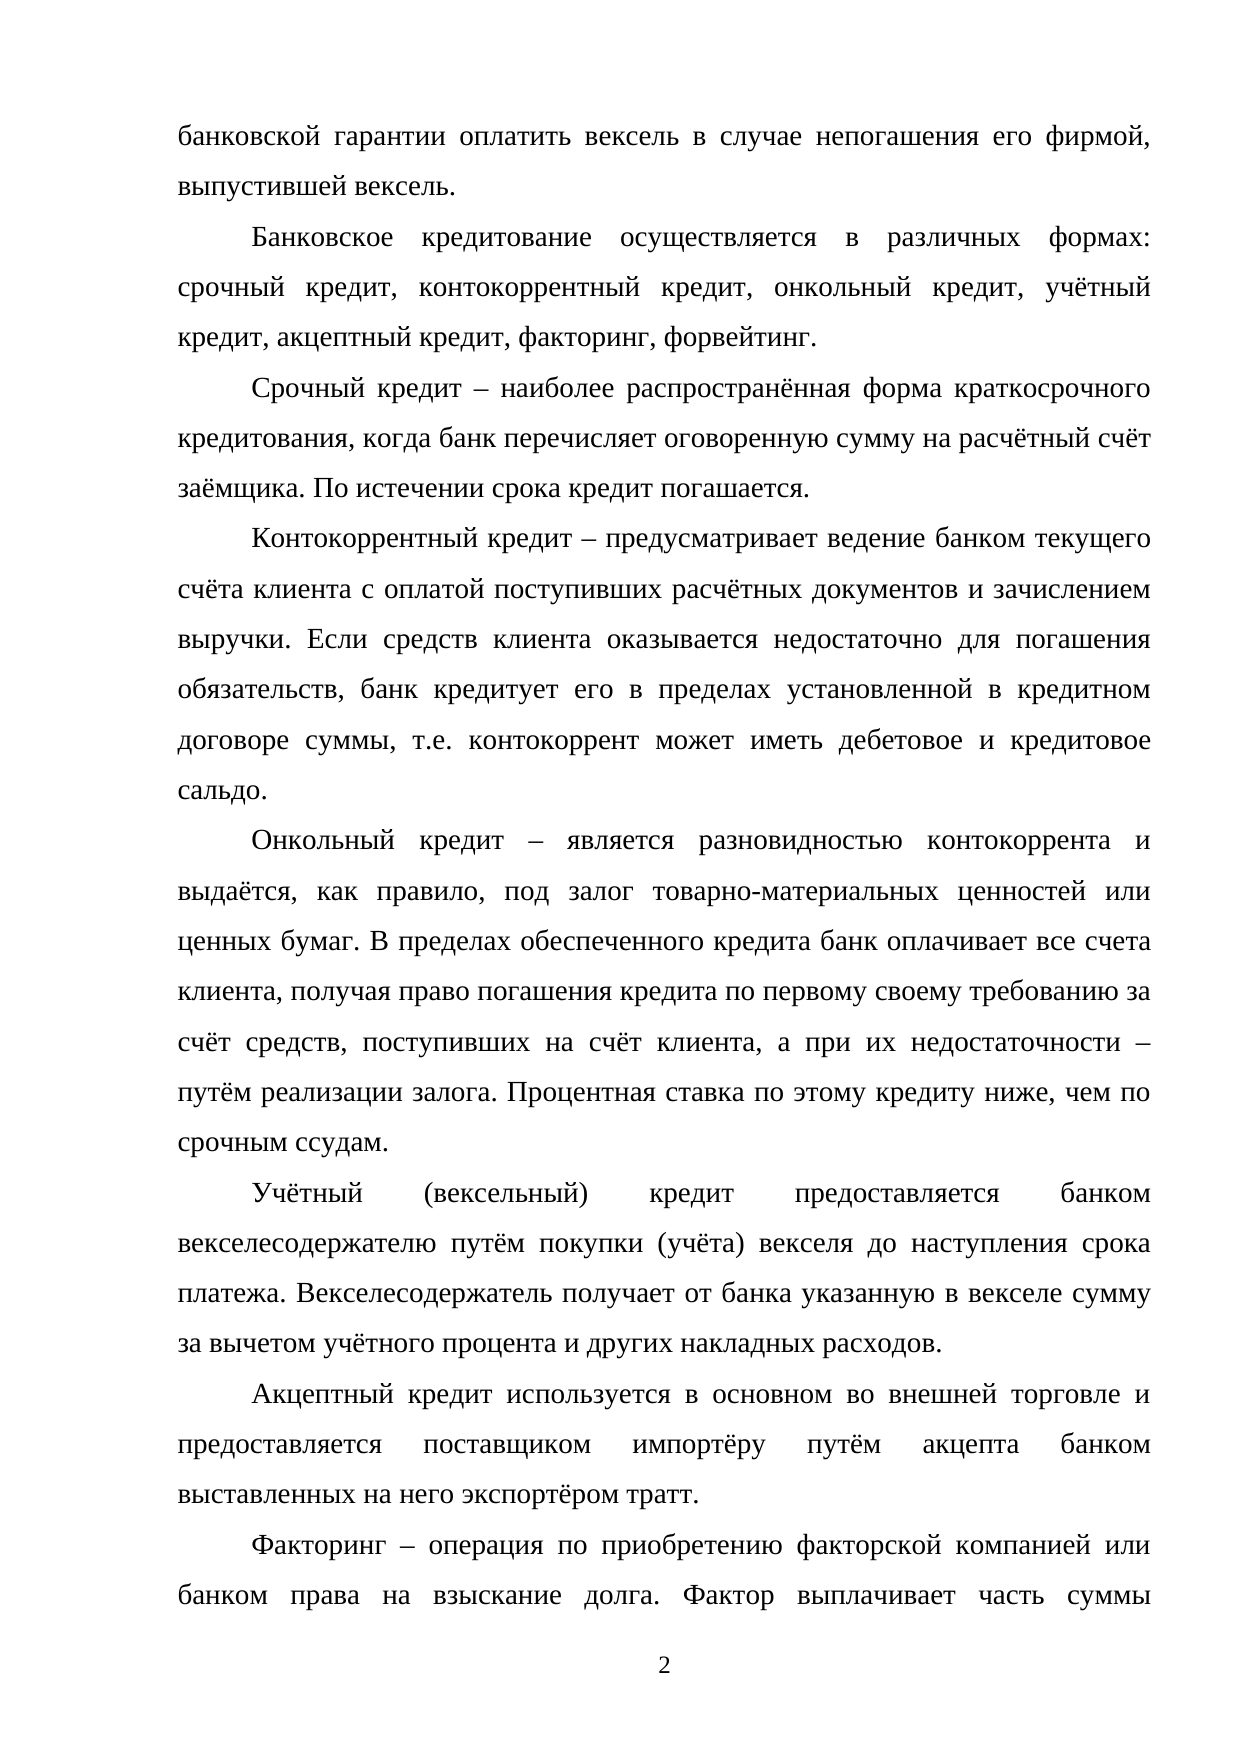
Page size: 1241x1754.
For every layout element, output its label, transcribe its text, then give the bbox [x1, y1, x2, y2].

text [177, 1527, 1152, 1611]
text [177, 118, 1152, 202]
text Срочный кредит – наиболее распространённая форма краткосрочного кредитования, когда банк перечисляет оговоренную сумму на расчётный счёт заёмщика. По истечении срока кредит погашается. [177, 370, 1152, 504]
text Онкольный кредит – является разновидностью контокоррента и выдаётся, как правило, под залог товарно-материальных ценностей или ценных бумаг. В пределах обеспеченного кредита банк оплачивает все счета клиента, получая право погашения кредита по первому своему требованию за счёт средств, поступивших на счёт клиента, а при их недостаточности – путём реализации залога. Процентная ставка по этому кредиту ниже, чем по срочным ссудам. [177, 822, 1152, 1158]
text Учётный (вексельный) кредит предоставляется банком векселесодержателю путём покупки (учёта) векселя до наступления срока платежа. Векселесодержатель получает от банка указанную в векселе сумму за вычетом учётного процента и других накладных расходов. [177, 1175, 1152, 1359]
text Банковское кредитование осуществляется в различных формах: срочный кредит, контокоррентный кредит, онкольный кредит, учётный кредит, акцептный кредит, факторинг, форвейтинг. [177, 219, 1152, 353]
text Акцептный кредит используется в основном во внешней торговле и предоставляется поставщиком импортёру путём акцепта банком выставленных на него экспортёром тратт. [177, 1376, 1152, 1510]
text Контокоррентный кредит – предусматривает ведение банком текущего счёта клиента с оплатой поступивших расчётных документов и зачислением выручки. Если средств клиента оказывается недостаточно для погашения обязательств, банк кредитует его в пределах установленной в кредитном договоре суммы, т.е. контокоррент может иметь дебетовое и кредитовое сальдо. [177, 521, 1152, 806]
